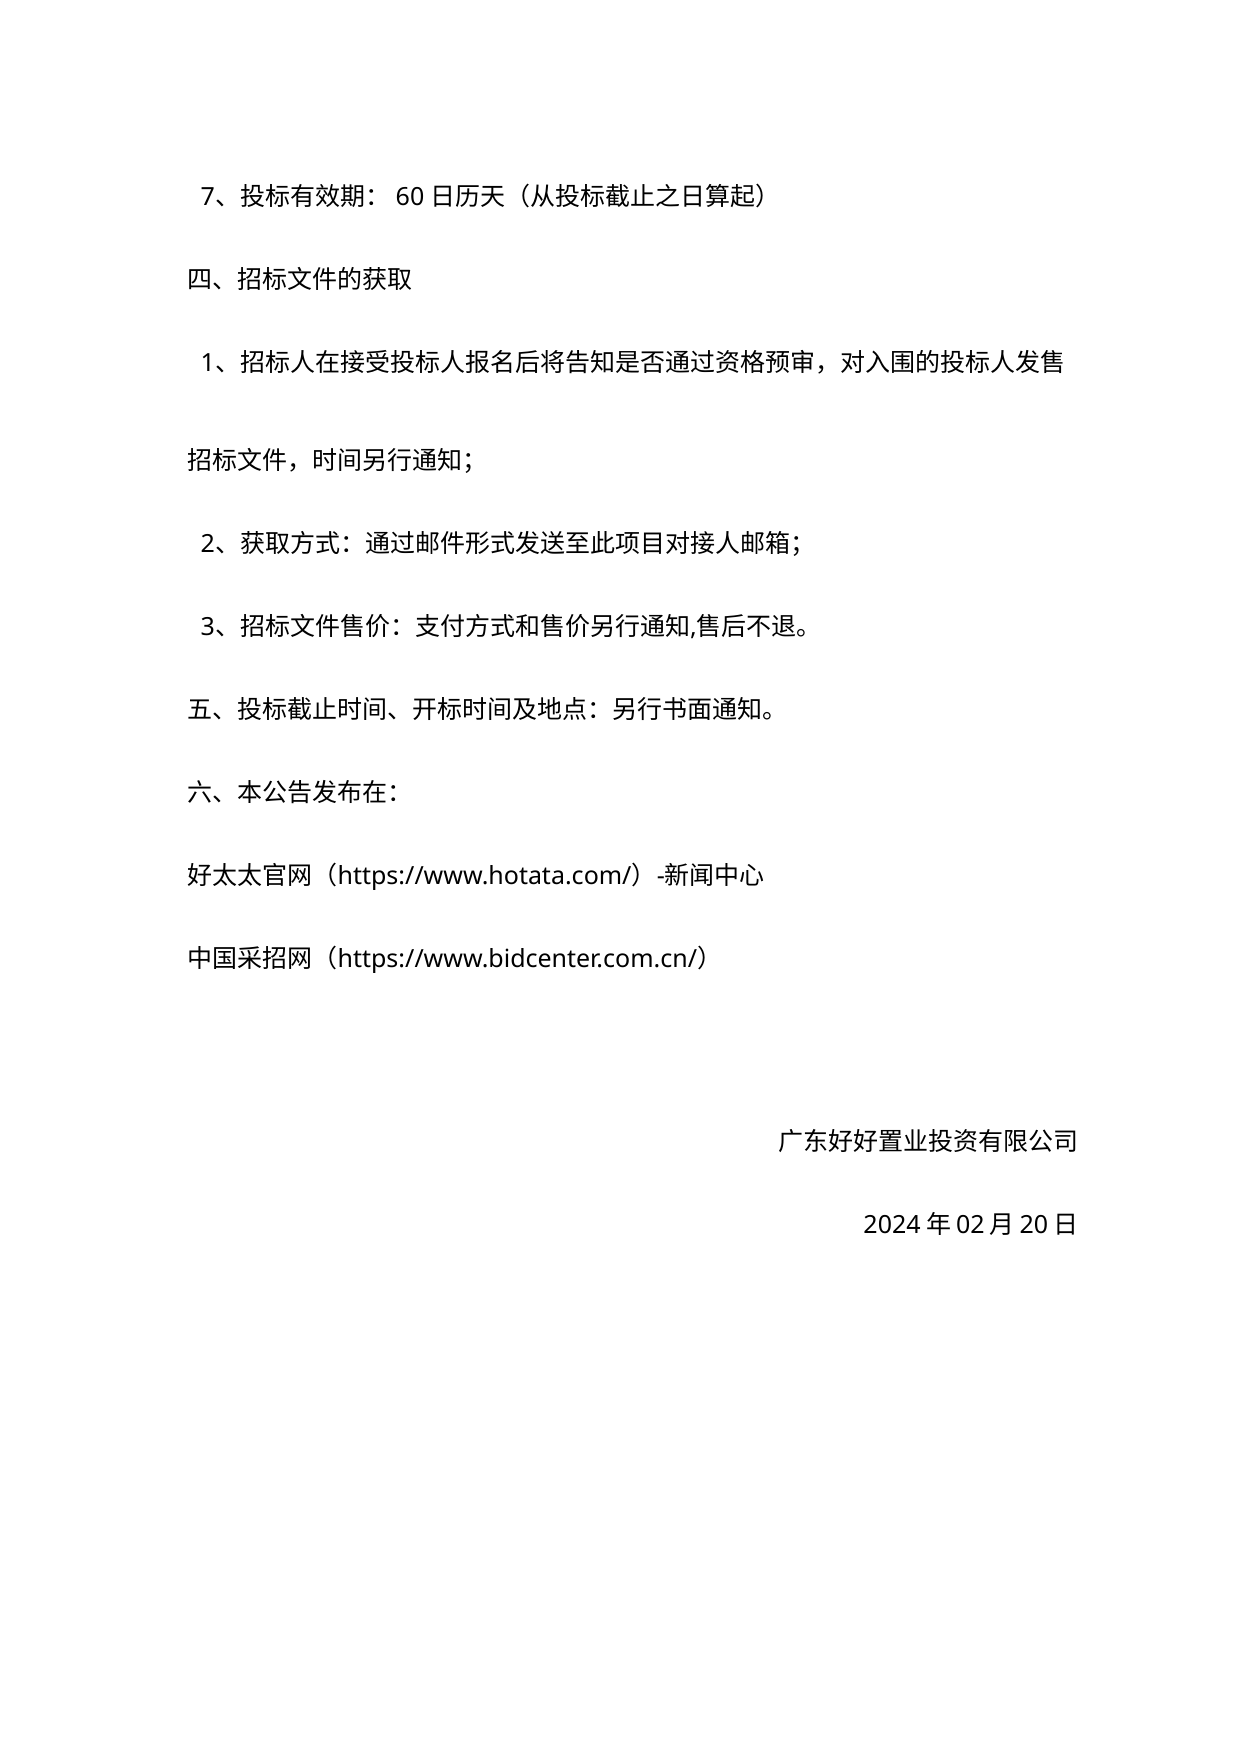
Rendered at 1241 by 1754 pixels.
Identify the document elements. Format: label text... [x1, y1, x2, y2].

text 1、招标人在接受投标人报名后将告知是否通过资格预审，对入围的投标人发售招标文件，时间另行通知； [187, 328, 1078, 491]
text 2、获取方式：通过邮件形式发送至此项目对接人邮箱； [187, 509, 1078, 574]
text 中国采招网（https://www.bidcenter.com.cn/） [187, 924, 1078, 989]
text 好太太官网（https://www.hotata.com/）-新闻中心 [187, 841, 1078, 906]
text 7、投标有效期： 60 日历天（从投标截止之日算起） [187, 162, 1078, 227]
text 六、本公告发布在： [187, 758, 1078, 823]
text 五、投标截止时间、开标时间及地点：另行书面通知。 [187, 675, 1078, 740]
text 3、招标文件售价：支付方式和售价另行通知,售后不退。 [187, 592, 1078, 657]
text 广东好好置业投资有限公司 [187, 1107, 1078, 1172]
text 2024年02月20日 [187, 1190, 1078, 1255]
text 四、招标文件的获取 [187, 245, 1078, 310]
